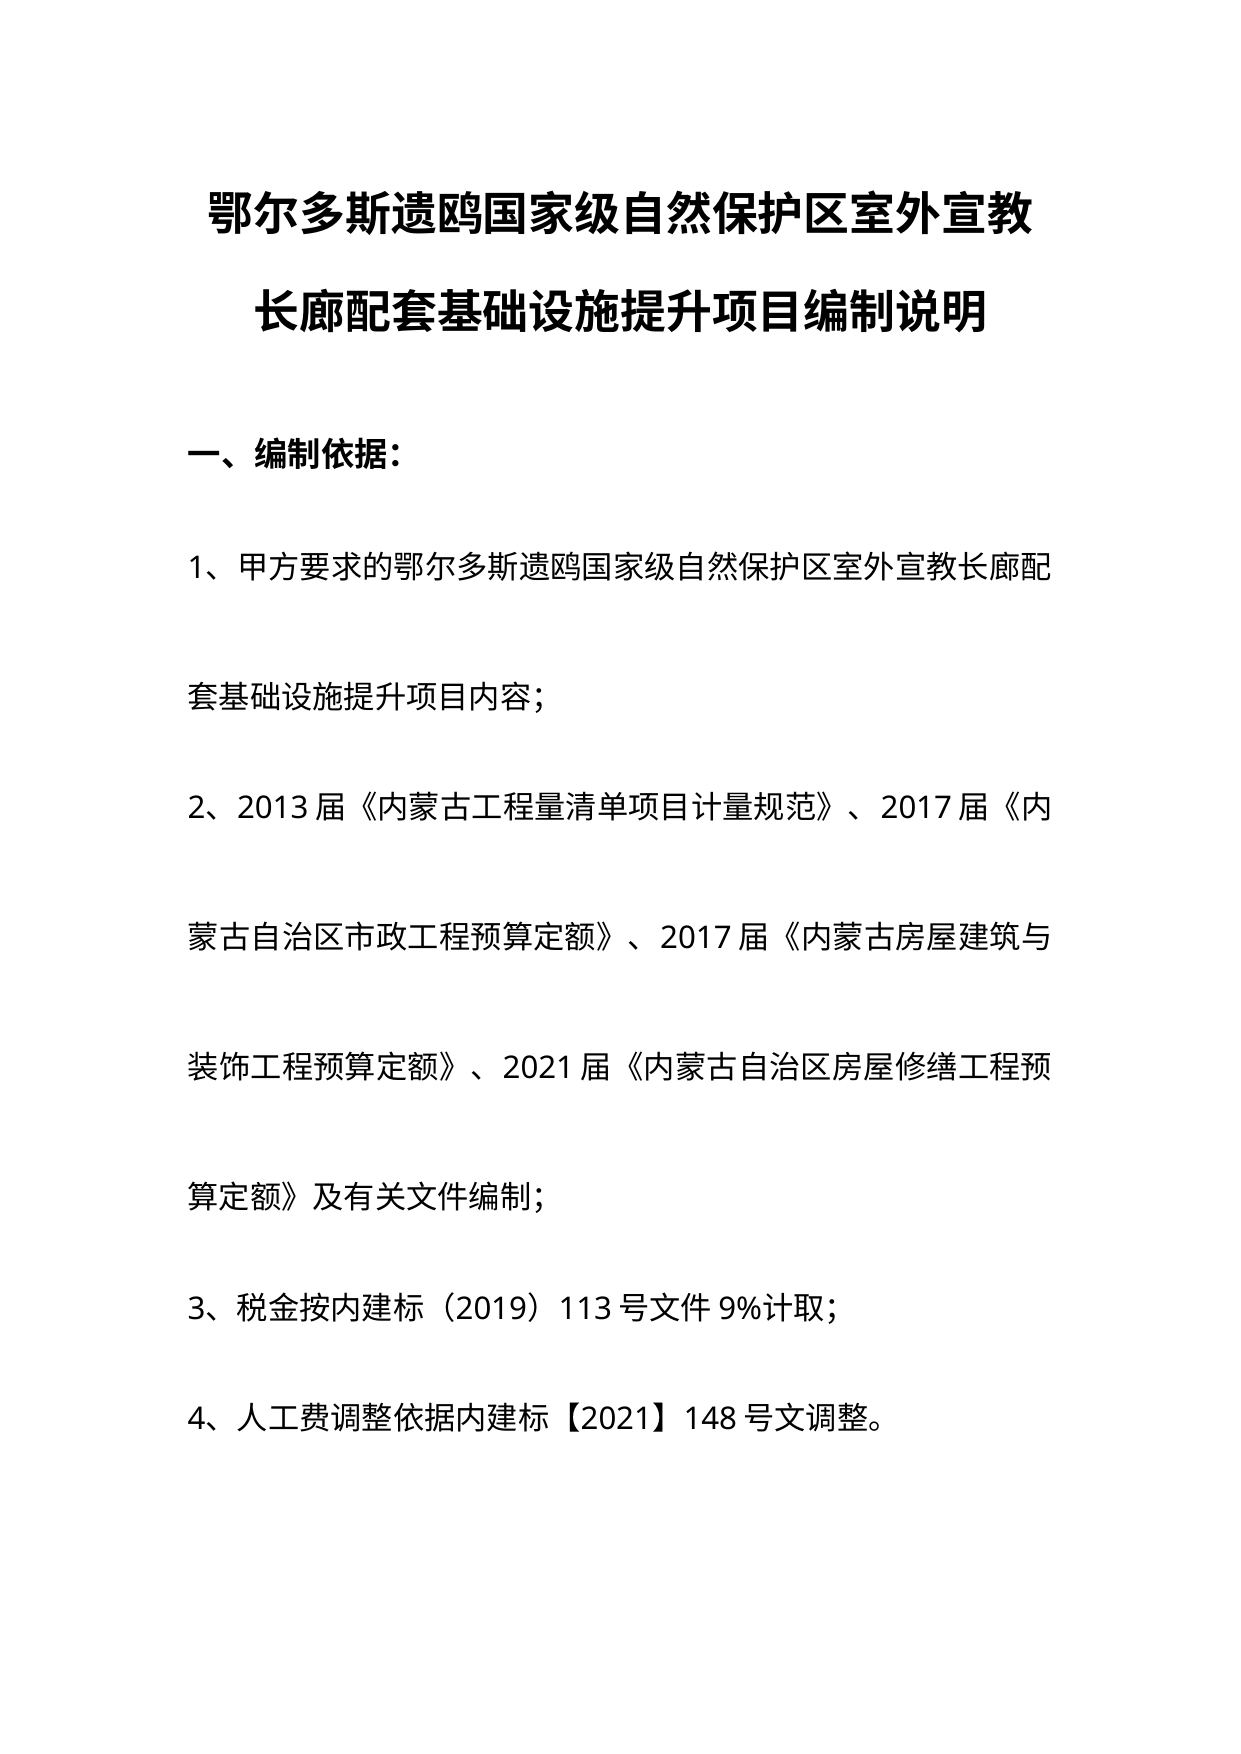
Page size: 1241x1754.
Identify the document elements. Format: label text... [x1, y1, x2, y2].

text 一、编制依据： [187, 419, 1053, 484]
text 3、税金按内建标（2019）113号文件9%计取； [187, 1273, 1053, 1338]
text 2、2013届《内蒙古工程量清单项目计量规范》、2017届《内蒙古自治区市政工程预算定额》、2017届《内蒙古房屋建筑与装饰工程预算定额》、2021届《内蒙古自治区房屋修缮工程预算定额》及有关文件编制； [187, 773, 1053, 1228]
text 1、甲方要求的鄂尔多斯遗鸥国家级自然保护区室外宣教长廊配套基础设施提升项目内容； [187, 533, 1053, 728]
text 鄂尔多斯遗鸥国家级自然保护区室外宣教长廊配套基础设施提升项目编制说明 [187, 162, 1053, 357]
text 4、人工费调整依据内建标【2021】148号文调整。 [187, 1383, 1053, 1448]
